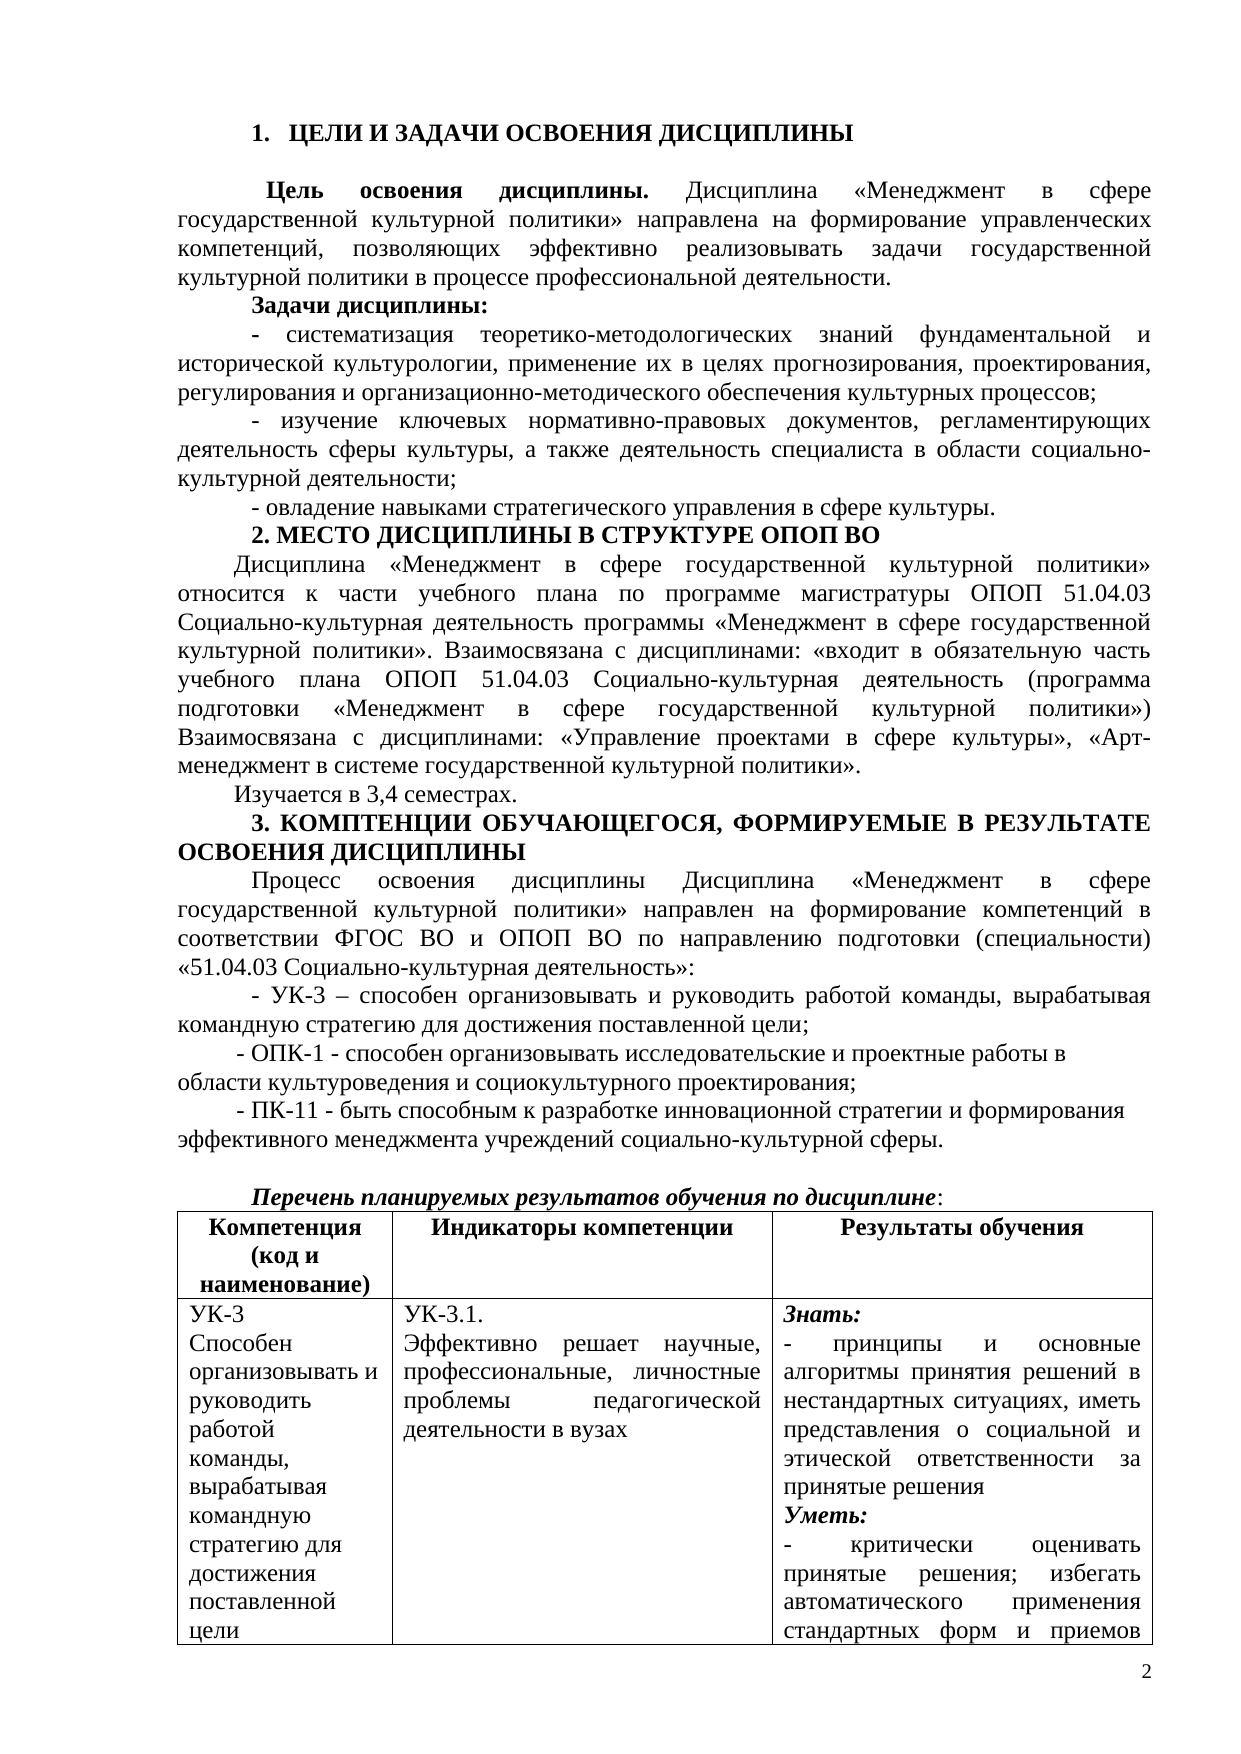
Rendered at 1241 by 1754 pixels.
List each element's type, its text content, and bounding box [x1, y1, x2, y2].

text Перечень планируемых результатов обучения по дисциплине: [177, 1182, 1152, 1211]
table_header Компетенция (код и наименование) [178, 1212, 392, 1298]
text Задачи дисциплины: [177, 291, 1152, 319]
text Цель освоения дисциплины. Дисциплина «Менеджмент в сфере государственной культурной политики» направлена на формирование управленческих компетенций, позволяющих эффективно реализовывать задачи государственной культурной политики в процессе профессиональной деятельности. [177, 176, 1152, 291]
table_header Результаты обучения [773, 1212, 1152, 1298]
text - ОПК-1 - способен организовывать исследовательские и проектные работы в области культуроведения и социокультурного проектирования; [177, 1038, 1152, 1096]
text - овладение навыками стратегического управления в сфере культуры. [177, 492, 1152, 521]
text 2. МЕСТО ДИСЦИПЛИНЫ В СТРУКТУРЕ ОПОП ВО [177, 521, 1152, 549]
text - УК-3 – способен организовывать и руководить работой команды, вырабатывая командную стратегию для достижения поставленной цели; [177, 981, 1152, 1038]
text 3. КОМПТЕНЦИИ ОБУЧАЮЩЕГОСЯ, ФОРМИРУЕМЫЕ В РЕЗУЛЬТАТЕ ОСВОЕНИЯ ДИСЦИПЛИНЫ [177, 808, 1152, 866]
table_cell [178, 1299, 392, 1644]
text Процесс освоения дисциплины Дисциплина «Менеджмент в сфере государственной культурной политики» направлен на формирование компетенций в соответствии ФГОС ВО и ОПОП ВО по направлению подготовки (специальности) «51.04.03 Социально-культурная деятельность»: [177, 866, 1152, 981]
table_header Индикаторы компетенции [393, 1212, 772, 1298]
text - систематизация теоретико-методологических знаний фундаментальной и исторической культурологии, применение их в целях прогнозирования, проектирования, регулирования и организационно-методического обеспечения культурных процессов; [177, 319, 1152, 406]
text Изучается в 3,4 семестрах. [177, 779, 1152, 808]
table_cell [393, 1299, 772, 1644]
text - изучение ключевых нормативно-правовых документов, регламентирующих деятельность сферы культуры, а также деятельность специалиста в области социально-культурной деятельности; [177, 406, 1152, 492]
text Дисциплина «Менеджмент в сфере государственной культурной политики» относится к части учебного плана по программе магистратуры ОПОП 51.04.03 Социально-культурная деятельность программы «Менеджмент в сфере государственной культурной политики». Взаимосвязана с дисциплинами: «входит в обязательную часть учебного плана ОПОП 51.04.03 Социально-культурная деятельность (программа подготовки «Менеджмент в сфере государственной культурной политики») Взаимосвязана с дисциплинами: «Управление проектами в сфере культуры», «Арт-менеджмент в системе государственной культурной политики». [177, 549, 1152, 779]
text - ПК-11 - быть способным к разработке инновационной стратегии и формирования эффективного менеджмента учреждений социально-культурной сферы. [177, 1096, 1152, 1153]
list ЦЕЛИ И ЗАДАЧИ ОСВОЕНИЯ ДИСЦИПЛИНЫ [251, 118, 1152, 147]
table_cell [773, 1299, 1152, 1644]
